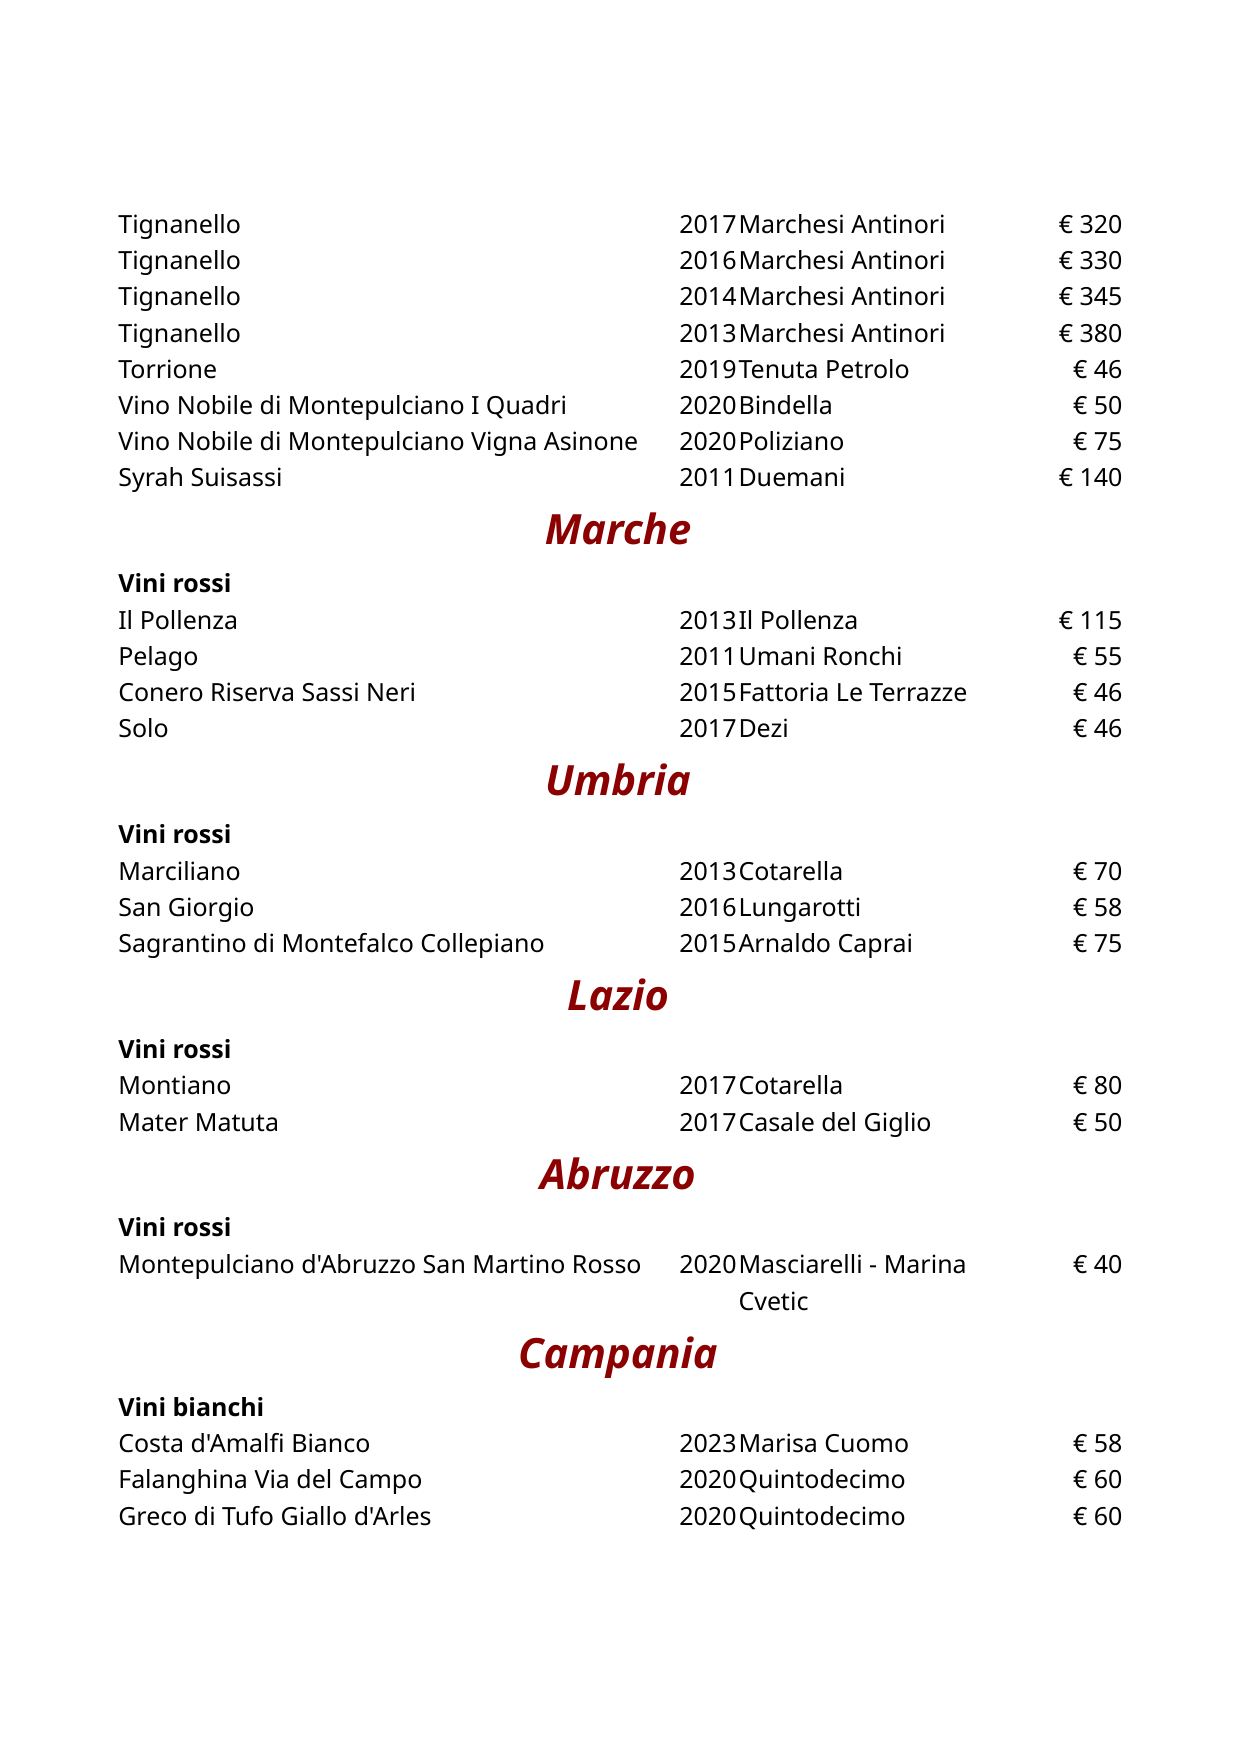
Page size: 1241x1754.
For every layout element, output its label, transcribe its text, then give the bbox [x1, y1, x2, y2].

table_cell Vino Nobile di Montepulciano I Quadri [118, 388, 679, 424]
table_header € 58 [1034, 1426, 1122, 1462]
table_cell Quintodecimo [738, 1462, 1033, 1498]
table_cell € 46 [1034, 675, 1122, 711]
table_cell 2013 [679, 315, 738, 351]
table_cell Umani Ronchi [738, 639, 1033, 674]
table_cell Marchesi Antinori [738, 279, 1033, 315]
text Abruzzo [118, 1144, 1122, 1201]
table_cell Torrione [118, 351, 679, 387]
table_cell 2019 [679, 351, 738, 387]
table_cell € 380 [1034, 315, 1122, 351]
table_cell 2020 [679, 1462, 738, 1498]
table_cell Greco di Tufo Giallo d'Arles [118, 1498, 679, 1534]
table_cell Mater Matuta [118, 1104, 679, 1140]
table_header € 80 [1034, 1068, 1122, 1104]
table_cell Tignanello [118, 315, 679, 351]
table_cell Marchesi Antinori [738, 207, 1033, 243]
table_cell Falanghina Via del Campo [118, 1462, 679, 1498]
table_cell 2017 [679, 711, 738, 747]
text Vini rossi [118, 566, 1122, 599]
table_cell € 320 [1034, 207, 1122, 243]
table_cell Vino Nobile di Montepulciano Vigna Asinone [118, 424, 679, 460]
table_header Cotarella [738, 1068, 1033, 1104]
table_cell € 60 [1034, 1462, 1122, 1498]
table_header Costa d'Amalfi Bianco [118, 1426, 679, 1462]
table_header Marciliano [118, 853, 679, 889]
table_cell € 330 [1034, 243, 1122, 279]
table_cell € 60 [1034, 1498, 1122, 1534]
table_cell Duemani [738, 460, 1033, 496]
table_cell 2015 [679, 926, 738, 962]
table_cell 2020 [679, 388, 738, 424]
table_cell Arnaldo Caprai [738, 926, 1033, 962]
table_header 2020 [679, 1247, 738, 1319]
table_cell Lungarotti [738, 889, 1033, 926]
table_header Il Pollenza [118, 602, 679, 638]
text Vini rossi [118, 1031, 1122, 1065]
table_cell 2017 [679, 207, 738, 243]
table_header 2017 [679, 1068, 738, 1104]
text Lazio [118, 966, 1122, 1023]
table_cell € 75 [1034, 926, 1122, 962]
table_cell 2016 [679, 243, 738, 279]
table_cell 2016 [679, 889, 738, 926]
table_cell Poliziano [738, 424, 1033, 460]
table_cell Fattoria Le Terrazze [738, 675, 1033, 711]
table_cell € 345 [1034, 279, 1122, 315]
text Marche [118, 500, 1122, 557]
table_cell Quintodecimo [738, 1498, 1033, 1534]
table_cell € 55 [1034, 639, 1122, 674]
table_header 2013 [679, 853, 738, 889]
table_cell Tignanello [118, 207, 679, 243]
table_cell Conero Riserva Sassi Neri [118, 675, 679, 711]
table_cell € 50 [1034, 388, 1122, 424]
table_cell Sagrantino di Montefalco Collepiano [118, 926, 679, 962]
table_cell Dezi [738, 711, 1033, 747]
table_cell 2017 [679, 1104, 738, 1140]
table_cell Solo [118, 711, 679, 747]
text Campania [118, 1324, 1122, 1381]
table_cell Syrah Suisassi [118, 460, 679, 496]
text Vini rossi [118, 816, 1122, 851]
text Vini bianchi [118, 1389, 1122, 1423]
table_cell 2020 [679, 1498, 738, 1534]
table_cell € 58 [1034, 889, 1122, 926]
table_cell € 50 [1034, 1104, 1122, 1140]
table_cell Pelago [118, 639, 679, 674]
table_cell Tenuta Petrolo [738, 351, 1033, 387]
text Vini rossi [118, 1210, 1122, 1244]
table_cell 2020 [679, 424, 738, 460]
table_cell Casale del Giglio [738, 1104, 1033, 1140]
table_cell € 140 [1034, 460, 1122, 496]
table_cell Bindella [738, 388, 1033, 424]
table_header € 70 [1034, 853, 1122, 889]
table_header Il Pollenza [738, 602, 1033, 638]
table_cell Tignanello [118, 279, 679, 315]
table_cell € 75 [1034, 424, 1122, 460]
table_header € 40 [1034, 1247, 1122, 1319]
table_cell 2011 [679, 460, 738, 496]
table_cell San Giorgio [118, 889, 679, 926]
table_header € 115 [1034, 602, 1122, 638]
table_cell € 46 [1034, 351, 1122, 387]
table_header Cotarella [738, 853, 1033, 889]
table_cell Marchesi Antinori [738, 315, 1033, 351]
table_cell 2011 [679, 639, 738, 674]
table_cell € 46 [1034, 711, 1122, 747]
table_header 2013 [679, 602, 738, 638]
table_cell 2014 [679, 279, 738, 315]
table_header Masciarelli - Marina Cvetic [738, 1247, 1033, 1319]
table_cell Marchesi Antinori [738, 243, 1033, 279]
table_header 2023 [679, 1426, 738, 1462]
table_header Montiano [118, 1068, 679, 1104]
table_header Montepulciano d'Abruzzo San Martino Rosso [118, 1247, 679, 1319]
table_header Marisa Cuomo [738, 1426, 1033, 1462]
text Umbria [118, 751, 1122, 808]
table_cell 2015 [679, 675, 738, 711]
table_cell Tignanello [118, 243, 679, 279]
